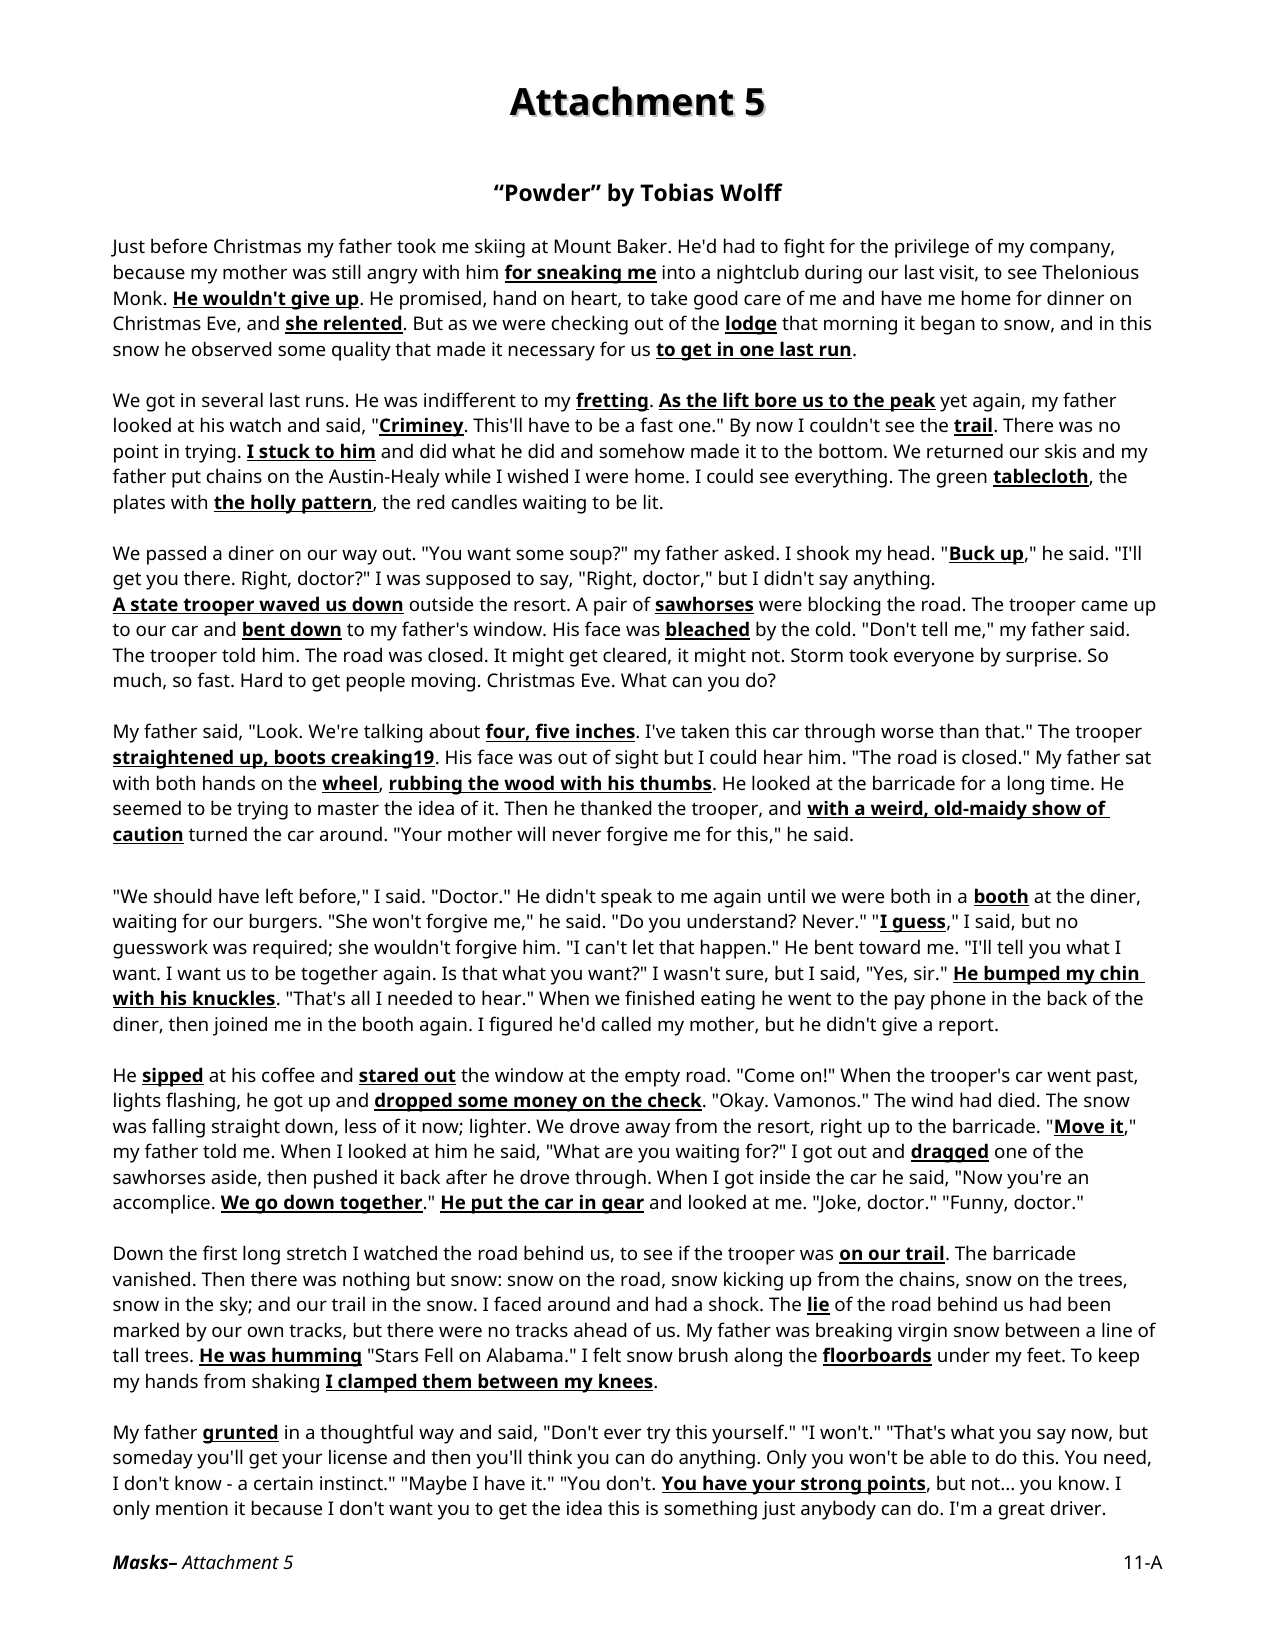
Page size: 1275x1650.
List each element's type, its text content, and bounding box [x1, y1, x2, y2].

text Just before Christmas my father took me skiing at . He'd had to fight for the privilege of my company, because my mother was still angry with him for sneaking me into a nightclub during our last visit, to see Thelonious Monk. He wouldn't give up. He promised, hand on heart, to take good care of me and have me home for dinner on Christmas Eve, and she relented. But as we were checking out of the lodge that morning it began to snow, and in this snow he observed some quality that made it necessary for us to get in one last run. [112, 234, 1162, 361]
text We passed a diner on our way out. "You want some soup?" my father asked. I shook my head. "Buck up," he said. "I'll get you there. Right, doctor?" I was supposed to say, "Right, doctor," but I didn't say anything. A state trooper waved us down outside the resort. A pair of sawhorses were blocking the road. The trooper came up to our car and bent down to my father's window. His face was bleached by the cold. "Don't tell me," my father said. The trooper told him. The road was closed. It might get cleared, it might not. Storm took everyone by surprise. So much, so fast. Hard to get people moving. Christmas Eve. What can you do? [112, 540, 1162, 693]
text “Powder” by Tobias Wolff [112, 177, 1162, 208]
text We got in several last runs. He was indifferent to my fretting. As the lift bore us to the peak yet again, my father looked at his watch and said, "Criminey. This'll have to be a fast one." By now I couldn't see the trail. There was no point in trying. I stuck to him and did what he did and somehow made it to the bottom. We returned our skis and my father put chains on the Austin-Healy while I wished I were home. I could see everything. The green tablecloth, the plates with the holly pattern, the red candles waiting to be lit. [112, 387, 1162, 514]
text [112, 1419, 1162, 1521]
text "We should have left before," I said. "Doctor." He didn't speak to me again until we were both in a booth at the diner, waiting for our burgers. "She won't forgive me," he said. "Do you understand? Never." "I guess," I said, but no guesswork was required; she wouldn't forgive him. "I can't let that happen." He bent toward me. "I'll tell you what I want. I want us to be together again. Is that what you want?" I wasn't sure, but I said, "Yes, sir." He bumped my chin with his knuckles. "That's all I needed to hear." When we finished eating he went to the pay phone in the back of the diner, then joined me in the booth again. I figured he'd called my mother, but he didn't give a report. [112, 883, 1162, 1036]
text My father said, "Look. We're talking about four, five inches. I've taken this car through worse than that." The trooper straightened up, boots creaking19. His face was out of sight but I could hear him. "The road is closed." My father sat with both hands on the wheel, rubbing the wood with his thumbs. He looked at the barricade for a long time. He seemed to be trying to master the idea of it. Then he thanked the trooper, and with a weird, old-maidy show of caution turned the car around. "Your mother will never forgive me for this," he said. [112, 719, 1162, 883]
text He sipped at his coffee and stared out the window at the empty road. "Come on!" When the trooper's car went past, lights flashing, he got up and dropped some money on the check. "Okay. Vamonos." The wind had died. The snow was falling straight down, less of it now; lighter. We drove away from the resort, right up to the barricade. "Move it," my father told me. When I looked at him he said, "What are you waiting for?" I got out and dragged one of the sawhorses aside, then pushed it back after he drove through. When I got inside the car he said, "Now you're an accomplice. We go down together." He put the car in gear and looked at me. "Joke, doctor." "Funny, doctor." [112, 1062, 1162, 1215]
text Down the first long stretch I watched the road behind us, to see if the trooper was on our trail. The barricade vanished. Then there was nothing but snow: snow on the road, snow kicking up from the chains, snow on the trees, snow in the sky; and our trail in the snow. I faced around and had a shock. The lie of the road behind us had been marked by our own tracks, but there were no tracks ahead of us. My father was breaking virgin snow between a line of tall trees. He was humming "Stars Fell on ." I felt snow brush along the floorboards under my feet. To keep my hands from shaking I clamped them between my knees. [112, 1241, 1162, 1394]
